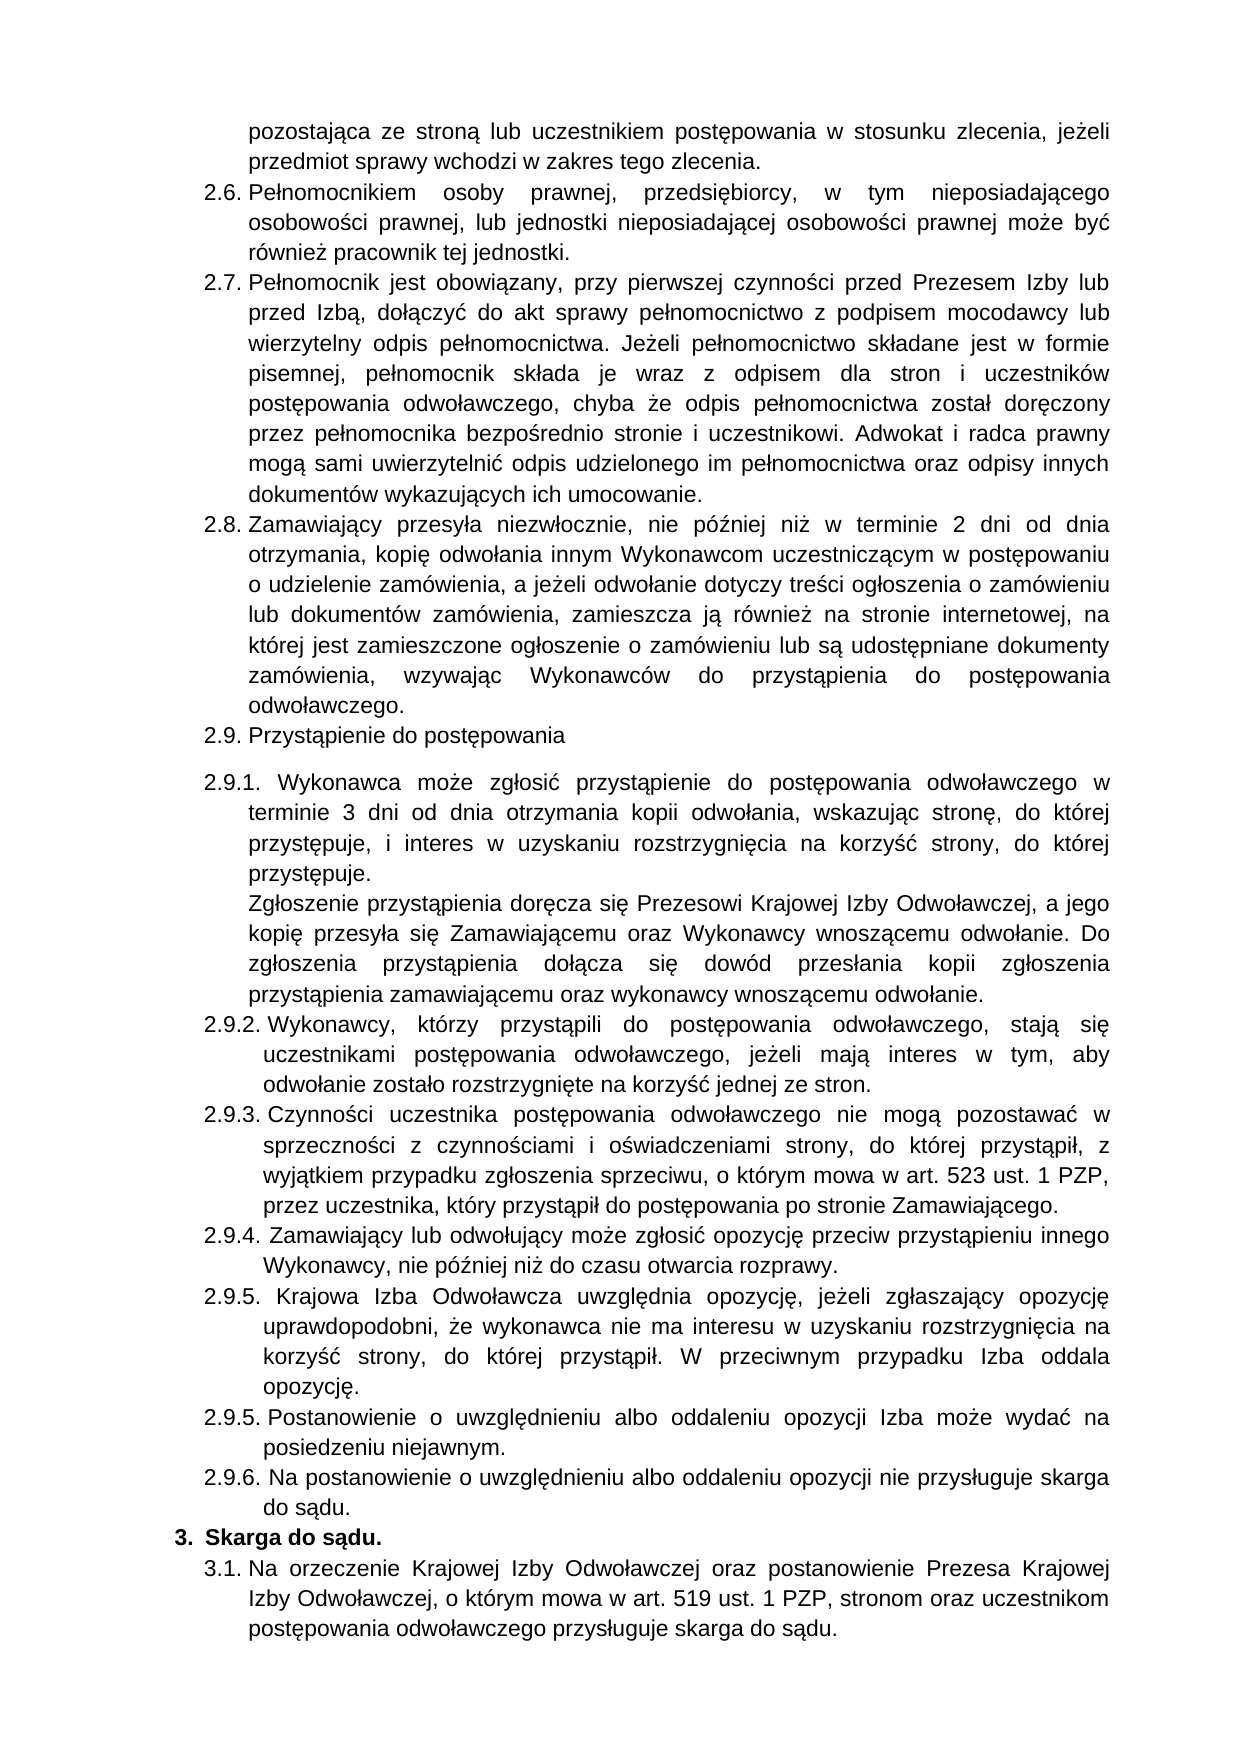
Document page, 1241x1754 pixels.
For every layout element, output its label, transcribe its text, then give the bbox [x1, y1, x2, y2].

list Pełnomocnik jest obowiązany, przy pierwszej czynności przed Prezesem Izby lub przed Izbą, dołączyć do akt sprawy pełnomocnictwo z podpisem mocodawcy lub wierzytelny odpis pełnomocnictwa. Jeżeli pełnomocnictwo składane jest w formie pisemnej, pełnomocnik składa je wraz z odpisem dla stron i uczestników postępowania odwoławczego, chyba że odpis pełnomocnictwa został doręczony przez pełnomocnika bezpośrednio stronie i uczestnikowi. Adwokat i radca prawny mogą sami uwierzytelnić odpis udzielonego im pełnomocnictwa oraz odpisy innych dokumentów wykazujących ich umocowanie. [204, 269, 1110, 507]
list Pełnomocnikiem osoby prawnej, przedsiębiorcy, w tym nieposiadającego osobowości prawnej, lub jednostki nieposiadającej osobowości prawnej może być również pracownik tej jednostki. [204, 178, 1110, 265]
text 2.9.4. Zamawiający lub odwołujący może zgłosić opozycję przeciw przystąpieniu innego Wykonawcy, nie później niż do czasu otwarcia rozprawy. [204, 1222, 1110, 1279]
list Na orzeczenie Krajowej Izby Odwoławczej oraz postanowienie Prezesa Krajowej Izby Odwoławczej, o którym mowa w art. 519 ust. 1 PZP, stronom oraz uczestnikom postępowania odwoławczego przysługuje skarga do sądu. [204, 1554, 1110, 1641]
text 2.9.3. Czynności uczestnika postępowania odwoławczego nie mogą pozostawać w sprzeczności z czynnościami i oświadczeniami strony, do której przystąpił, z wyjątkiem przypadku zgłoszenia sprzeciwu, o którym mowa w art. 523 ust. 1 PZP, przez uczestnika, który przystąpił do postępowania po stronie Zamawiającego. [204, 1101, 1110, 1218]
text 2.9.6. Na postanowienie o uwzględnieniu albo oddaleniu opozycji nie przysługuje skarga do sądu. [204, 1464, 1110, 1521]
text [248, 118, 1110, 175]
text 2.9.2. Wykonawcy, którzy przystąpili do postępowania odwoławczego, stają się uczestnikami postępowania odwoławczego, jeżeli mają interes w tym, aby odwołanie zostało rozstrzygnięte na korzyść jednej ze stron. [204, 1011, 1110, 1098]
text 2.9.5. Postanowienie o uwzględnieniu albo oddaleniu opozycji Izba może wydać na posiedzeniu niejawnym. [204, 1403, 1110, 1460]
list Skarga do sądu. [174, 1524, 1110, 1551]
list Przystąpienie do postępowania [204, 722, 1110, 749]
text Zgłoszenie przystąpienia doręcza się Prezesowi Krajowej Izby Odwoławczej, a jego kopię przesyła się Zamawiającemu oraz Wykonawcy wnoszącemu odwołanie. Do zgłoszenia przystąpienia dołącza się dowód przesłania kopii zgłoszenia przystąpienia zamawiającemu oraz wykonawcy wnoszącemu odwołanie. [248, 890, 1110, 1007]
text 2.9.5. Krajowa Izba Odwoławcza uwzględnia opozycję, jeżeli zgłaszający opozycję uprawdopodobni, że wykonawca nie ma interesu w uzyskaniu rozstrzygnięcia na korzyść strony, do której przystąpił. W przeciwnym przypadku Izba oddala opozycję. [204, 1283, 1110, 1400]
list Zamawiający przesyła niezwłocznie, nie później niż w terminie 2 dni od dnia otrzymania, kopię odwołania innym Wykonawcom uczestniczącym w postępowaniu o udzielenie zamówienia, a jeżeli odwołanie dotyczy treści ogłoszenia o zamówieniu lub dokumentów zamówienia, zamieszcza ją również na stronie internetowej, na której jest zamieszczone ogłoszenie o zamówieniu lub są udostępniane dokumenty zamówienia, wzywając Wykonawców do przystąpienia do postępowania odwoławczego. [204, 511, 1110, 718]
text 2.9.1. Wykonawca może zgłosić przystąpienie do postępowania odwoławczego w terminie 3 dni od dnia otrzymania kopii odwołania, wskazując stronę, do której przystępuje, i interes w uzyskaniu rozstrzygnięcia na korzyść strony, do której przystępuje. [204, 769, 1110, 886]
